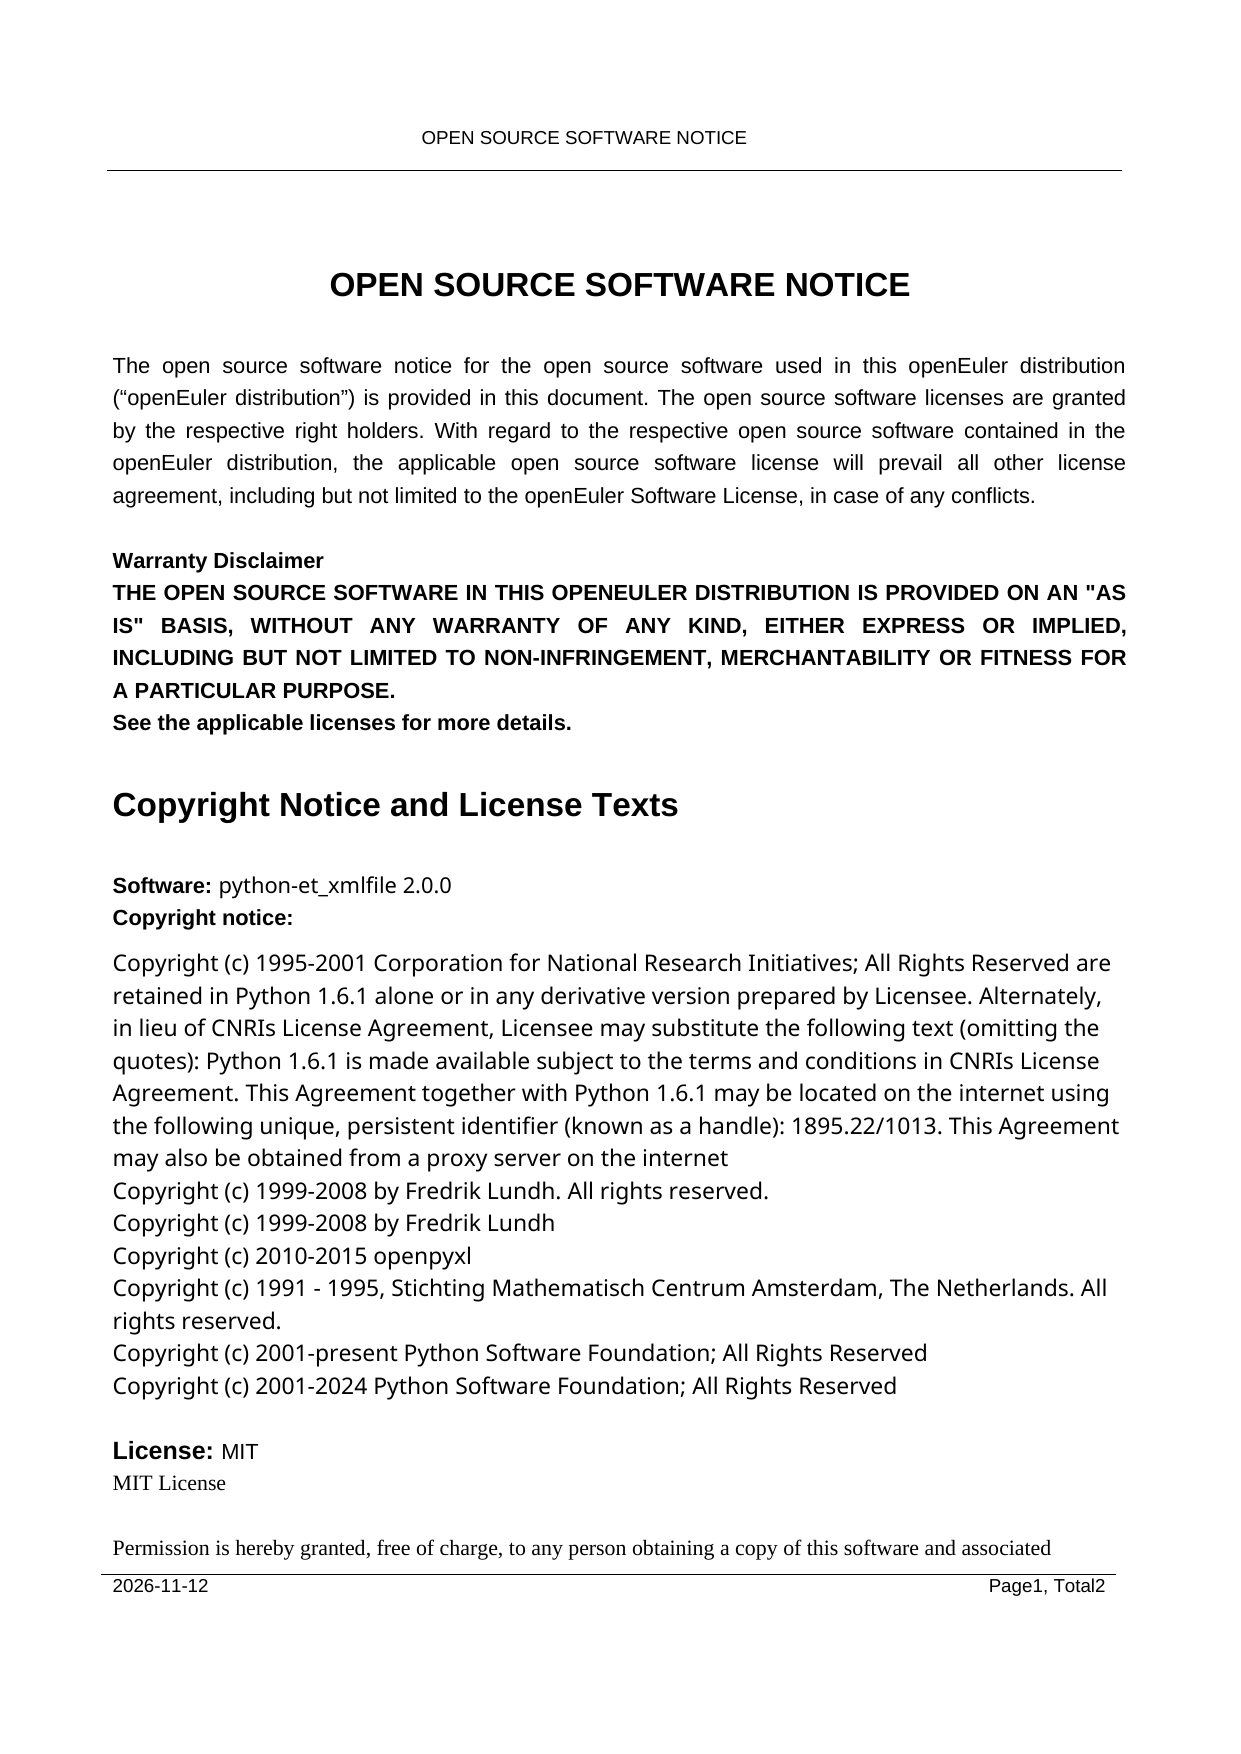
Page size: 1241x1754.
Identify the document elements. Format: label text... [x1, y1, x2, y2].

text Warranty Disclaimer [112, 544, 1128, 576]
text The open source software notice for the open source software used in this openEuler distribution (“openEuler distribution”) is provided in this document. The open source software licenses are granted by the respective right holders. With regard to the respective open source software contained in the openEuler distribution, the applicable open source software license will prevail all other license agreement, including but not limited to the openEuler Software License, in case of any conflicts. [112, 349, 1128, 511]
text License: MIT [112, 1434, 1128, 1467]
text Copyright Notice and License Texts [112, 771, 1128, 836]
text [112, 1467, 1128, 1564]
text Copyright notice: [112, 901, 1128, 934]
title Software: python-et_xmlfile 2.0.0 [112, 869, 1128, 901]
text Copyright (c) 1995-2001 Corporation for National Research Initiatives; All Rights Reserved are retained in Python 1.6.1 alone or in any derivative version prepared by Licensee. Alternately, in lieu of CNRIs License Agreement, Licensee may substitute the following text (omitting the quotes): Python 1.6.1 is made available subject to the terms and conditions in CNRIs License Agreement. This Agreement together with Python 1.6.1 may be located on the internet using the following unique, persistent identifier (known as a handle): 1895.22/1013. This Agreement may also be obtained from a proxy server on the internet Copyright (c) 1999-2008 by Fredrik Lundh. All rights reserved. Copyright (c) 1999-2008 by Fredrik Lundh Copyright (c) 2010-2015 openpyxl Copyright (c) 1991 - 1995, Stichting Mathematisch Centrum Amsterdam, The Netherlands. All rights reserved. Copyright (c) 2001-present Python Software Foundation; All Rights Reserved Copyright (c) 2001-2024 Python Software Foundation; All Rights Reserved [112, 947, 1128, 1434]
text THE OPEN SOURCE SOFTWARE IN THIS OPENEULER DISTRIBUTION IS PROVIDED ON AN "AS IS" BASIS, WITHOUT ANY WARRANTY OF ANY KIND, EITHER EXPRESS OR IMPLIED, INCLUDING BUT NOT LIMITED TO NON-INFRINGEMENT, MERCHANTABILITY OR FITNESS FOR A PARTICULAR PURPOSE. See the applicable licenses for more details. [112, 576, 1128, 739]
text OPEN SOURCE SOFTWARE NOTICE [112, 251, 1128, 316]
